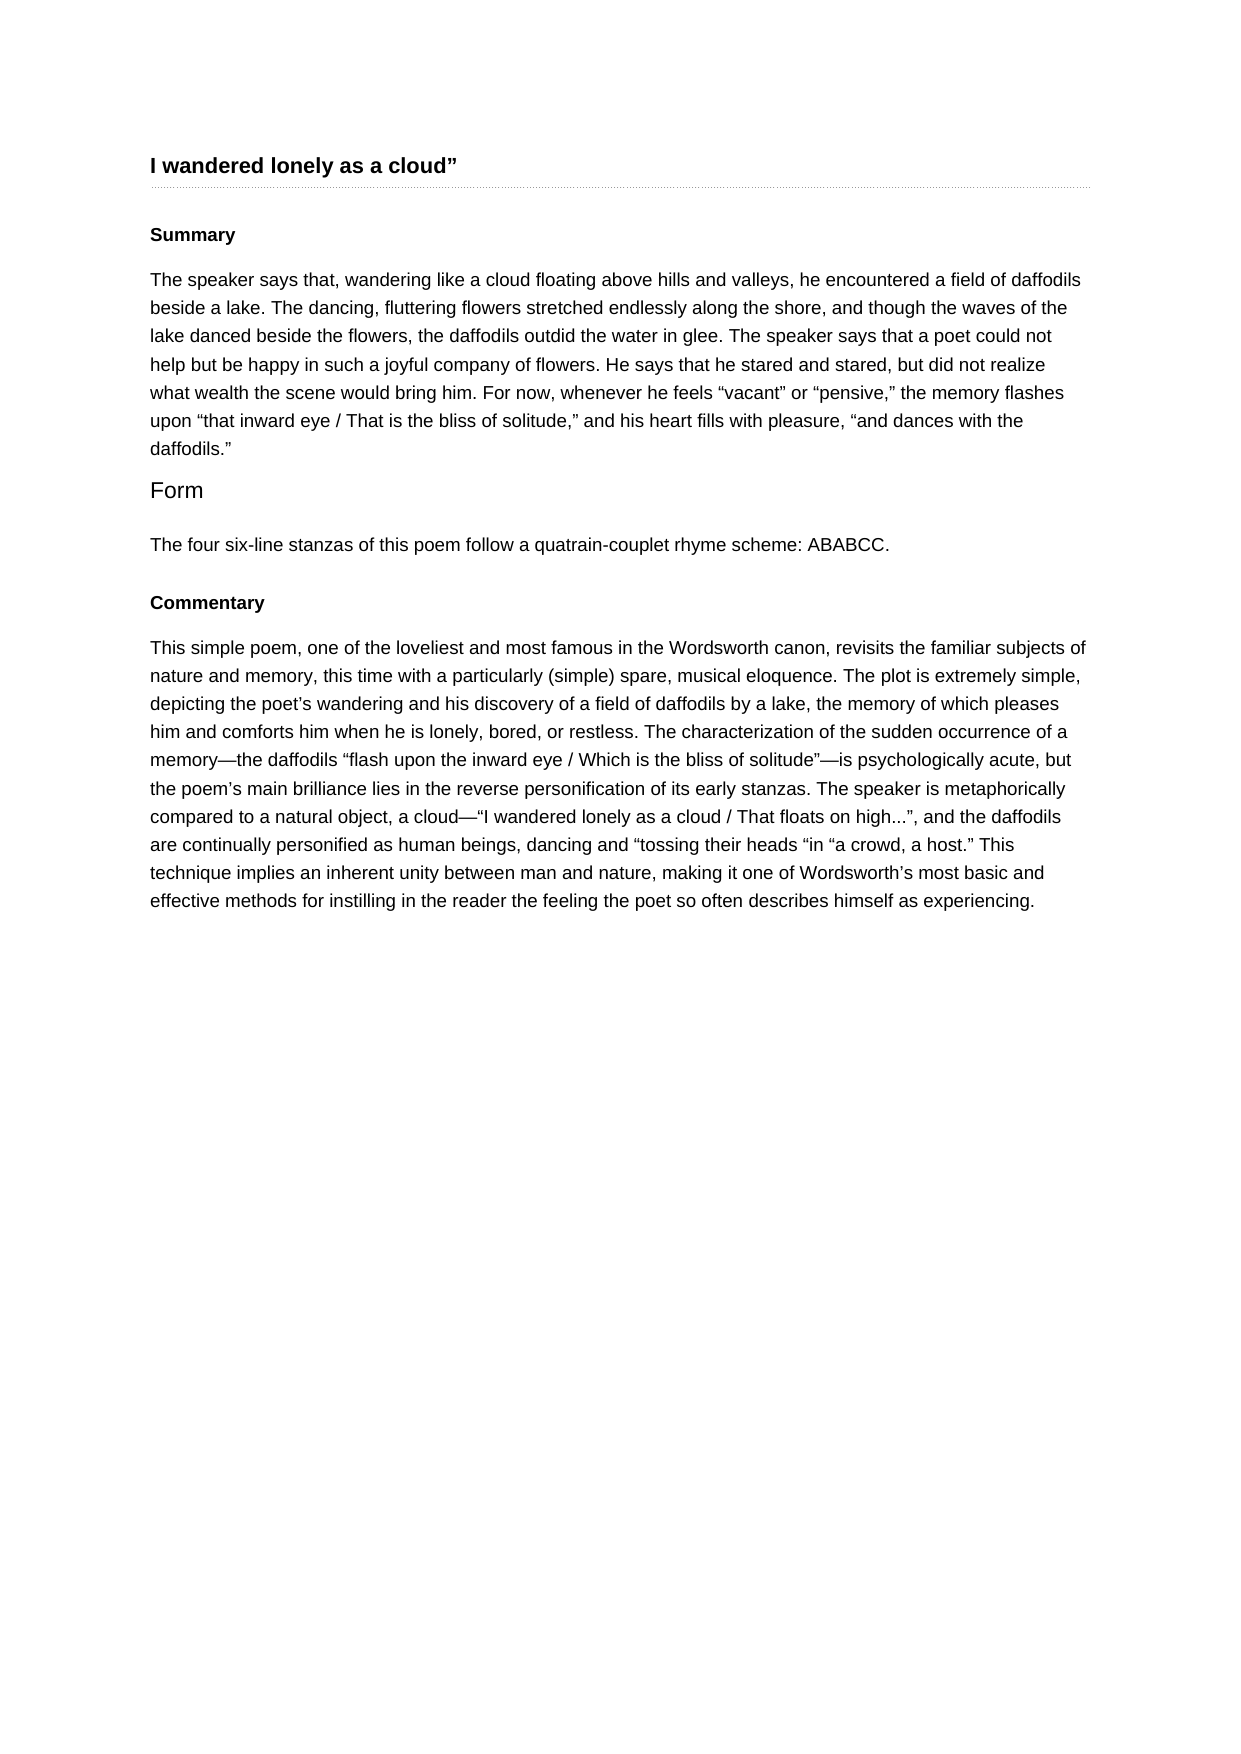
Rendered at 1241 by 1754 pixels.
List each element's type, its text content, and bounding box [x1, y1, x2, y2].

text I wandered lonely as a cloud” [150, 150, 1090, 188]
text The speaker says that, wandering like a cloud floating above hills and valleys, he encountered a field of daffodils beside a lake. The dancing, fluttering flowers stretched endlessly along the shore, and though the waves of the lake danced beside the flowers, the daffodils outdid the water in glee. The speaker says that a poet could not help but be happy in such a joyful company of flowers. He says that he stared and stared, but did not realize what wealth the scene would bring him. For now, whenever he feels “vacant” or “pensive,” the memory flashes upon “that inward eye / That is the bliss of solitude,” and his heart fills with pleasure, “and dances with the daffodils.” [150, 262, 1090, 459]
text This simple poem, one of the loveliest and most famous in the Wordsworth canon, revisits the familiar subjects of nature and memory, this time with a particularly (simple) spare, musical eloquence. The plot is extremely simple, depicting the poet’s wandering and his discovery of a field of daffodils by a lake, the memory of which pleases him and comforts him when he is lonely, bored, or restless. The characterization of the sudden occurrence of a memory—the daffodils “flash upon the inward eye / Which is the bliss of solitude”—is psychologically acute, but the poem’s main brilliance lies in the reverse personification of its early stanzas. The speaker is metaphorically compared to a natural object, a cloud—“I wandered lonely as a cloud / That floats on high...”, and the daffodils are continually personified as human beings, dancing and “tossing their heads “in “a crowd, a host.” This technique implies an inherent unity between man and nature, making it one of Wordsworth’s most basic and effective methods for instilling in the reader the feeling the poet so often describes himself as experiencing. [150, 630, 1090, 911]
text The four six-line stanzas of this poem follow a quatrain-couplet rhyme scheme: ABABCC. [150, 528, 1090, 556]
text Commentary [150, 585, 1090, 613]
text Form [150, 477, 1090, 503]
text Summary [150, 217, 1090, 245]
